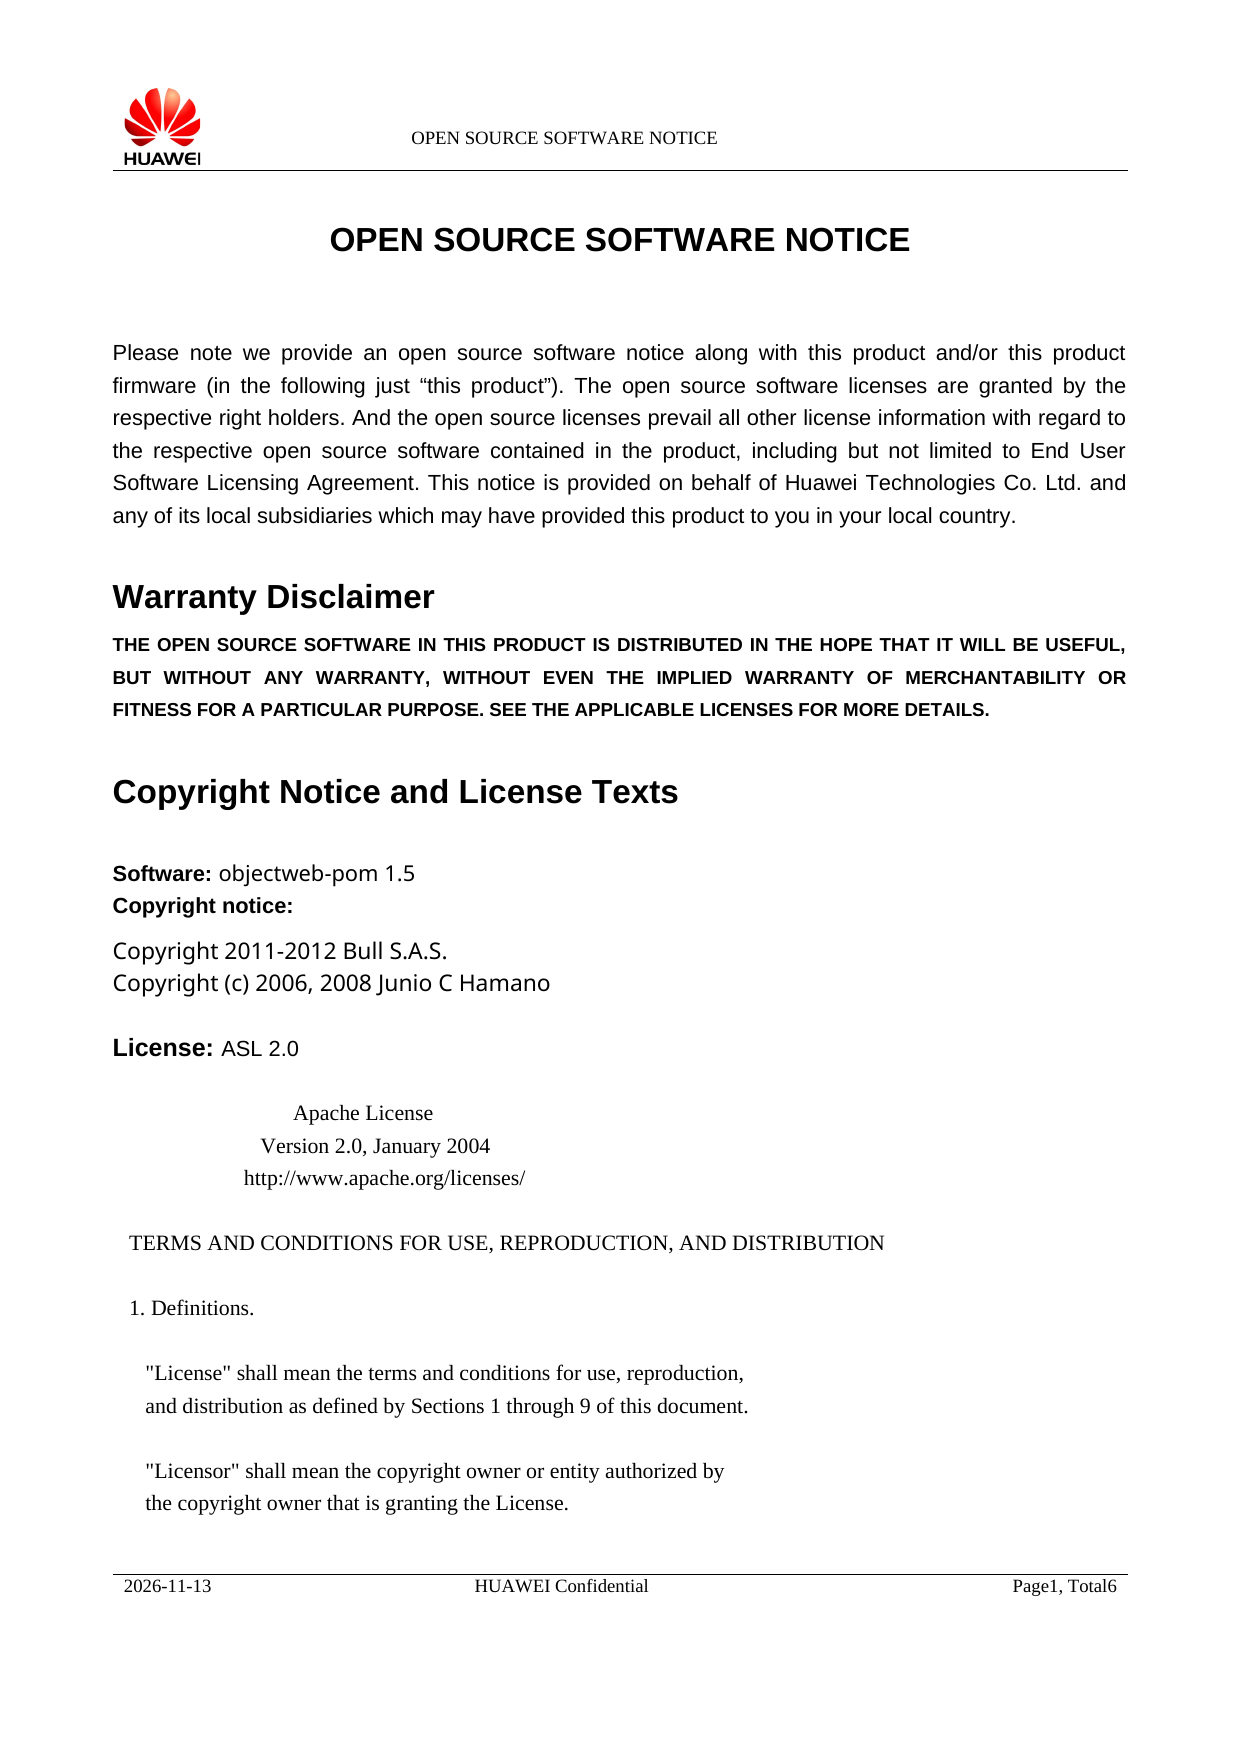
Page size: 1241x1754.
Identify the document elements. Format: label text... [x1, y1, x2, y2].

text Warranty Disclaimer [112, 564, 1128, 629]
title Software: objectweb-pom 1.5 [112, 856, 1128, 889]
text Copyright 2011-2012 Bull S.A.S. Copyright (c) 2006, 2008 Junio C Hamano [112, 934, 1128, 1031]
text Please note we provide an open source software notice along with this product and/or this product firmware (in the following just “this product”). The open source software licenses are granted by the respective right holders. And the open source licenses prevail all other license information with regard to the respective open source software contained in the product, including but not limited to End User Software Licensing Agreement. This notice is provided on behalf of Huawei Technologies Co. Ltd. and any of its local subsidiaries which may have provided this product to you in your local country. [112, 336, 1128, 531]
picture [124, 88, 201, 165]
text License: ASL 2.0 [112, 1031, 1128, 1064]
text Copyright Notice and License Texts [112, 759, 1128, 824]
text The open source software in this product is distributed in the hope that it will be useful, but WITHOUT ANY WARRANTY, without even the implied warranty of MERCHANTABILITY or FITNESS FOR A PARTICULAR PURPOSE. See the applicable licenses for more details. [112, 629, 1128, 726]
text Copyright notice: [112, 889, 1128, 921]
text OPEN SOURCE SOFTWARE NOTICE [112, 206, 1128, 271]
